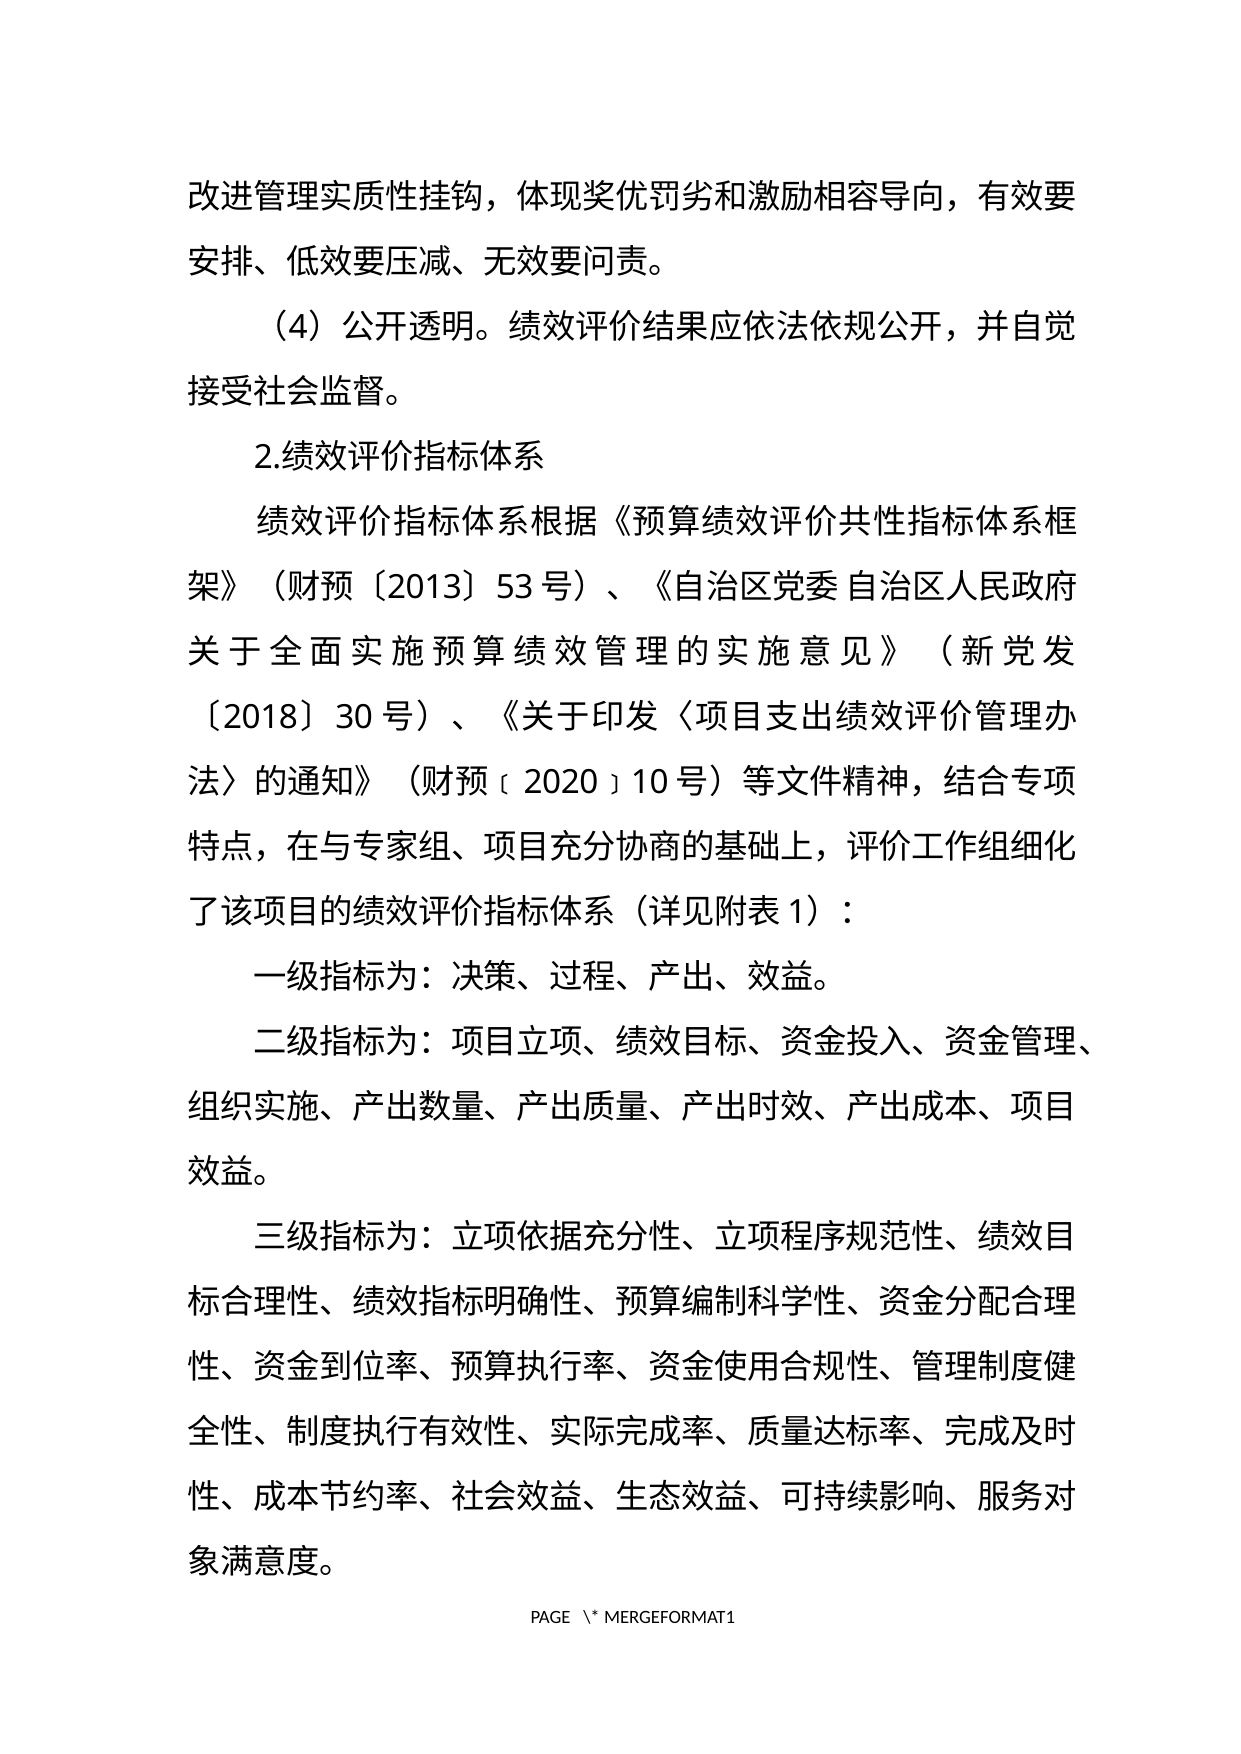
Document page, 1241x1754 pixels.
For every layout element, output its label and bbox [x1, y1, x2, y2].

text [187, 162, 1078, 1592]
